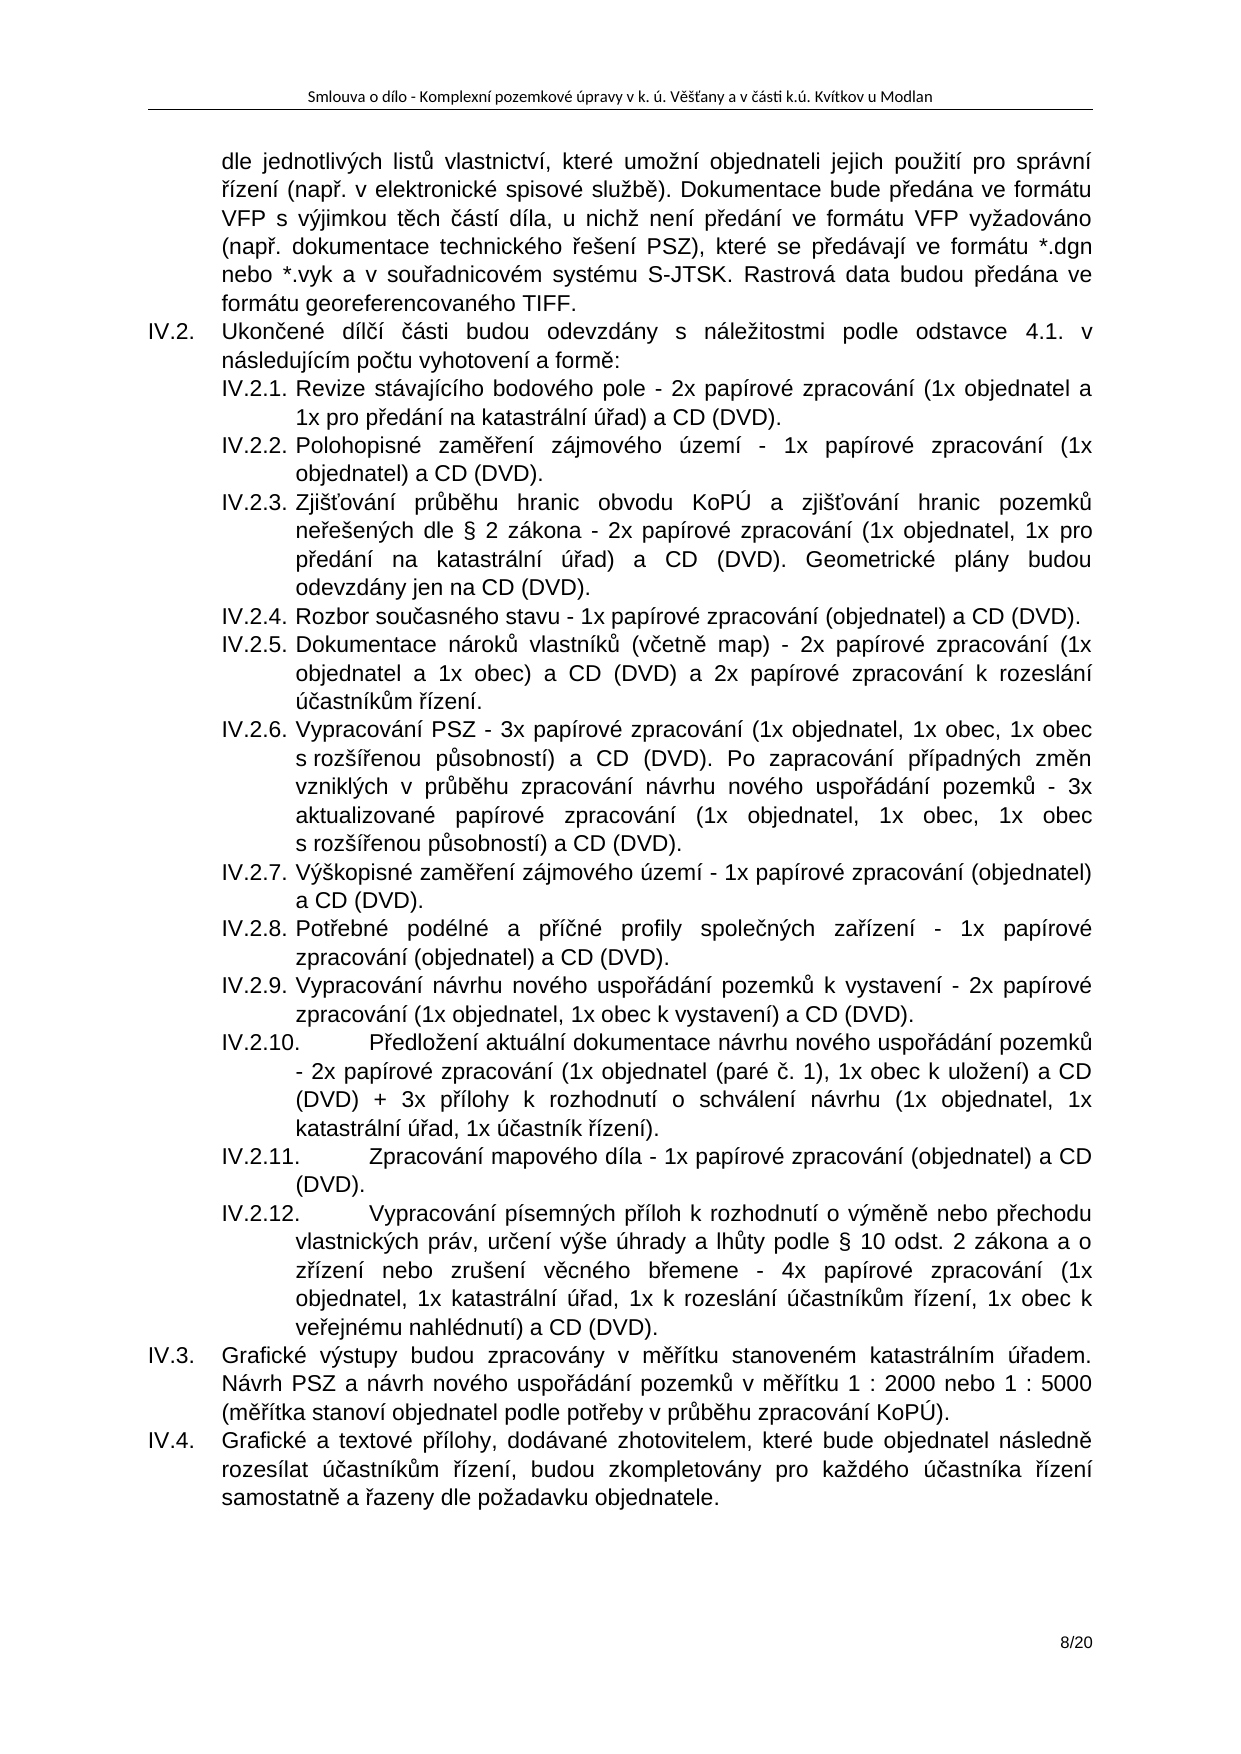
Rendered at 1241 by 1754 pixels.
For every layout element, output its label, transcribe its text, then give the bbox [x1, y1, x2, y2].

text Předložení aktuální dokumentace návrhu nového uspořádání pozemků - 2x papírové zpracování (1x objednatel (paré č. 1), 1x obec k uložení) a CD (DVD) + 3x přílohy k rozhodnutí o schválení návrhu (1x objednatel, 1x katastrální úřad, 1x účastník řízení). [221, 1029, 1093, 1141]
text Zpracování mapového díla - 1x papírové zpracování (objednatel) a CD (DVD). [221, 1143, 1093, 1198]
list Grafické výstupy budou zpracovány v měřítku stanoveném katastrálním úřadem. Návrh PSZ a návrh nového uspořádání pozemků v měřítku 1 : 2000 nebo 1 : 5000 (měřítka stanoví objednatel podle potřeby v průběhu zpracování KoPÚ). [148, 1342, 1093, 1425]
text Revize stávajícího bodového pole - 2x papírové zpracování (1x objednatel a 1x pro předání na katastrální úřad) a CD (DVD). [221, 375, 1093, 430]
list Grafické a textové přílohy, dodávané zhotovitelem, které bude objednatel následně rozesílat účastníkům řízení, budou zkompletovány pro každého účastníka řízení samostatně a řazeny dle požadavku objednatele. [148, 1427, 1093, 1511]
text Dokumentace nároků vlastníků (včetně map) - 2x papírové zpracování (1x objednatel a 1x obec) a CD (DVD) a 2x papírové zpracování k rozeslání účastníkům řízení. [221, 631, 1093, 714]
text Vypracování návrhu nového uspořádání pozemků k vystavení - 2x papírové zpracování (1x objednatel, 1x obec k vystavení) a CD (DVD). [221, 972, 1093, 1027]
list Ukončené dílčí části budou odevzdány s náležitostmi podle odstavce 4.1. v následujícím počtu vyhotovení a formě: [148, 318, 1093, 373]
text Vypracování písemných příloh k rozhodnutí o výměně nebo přechodu vlastnických práv, určení výše úhrady a lhůty podle § 10 odst. 2 zákona a o zřízení nebo zrušení věcného břemene - 4x papírové zpracování (1x objednatel, 1x katastrální úřad, 1x k rozeslání účastníkům řízení, 1x obec k veřejnému nahlédnutí) a CD (DVD). [221, 1200, 1093, 1340]
text Potřebné podélné a příčné profily společných zařízení - 1x papírové zpracování (objednatel) a CD (DVD). [221, 915, 1093, 970]
text Vypracování PSZ - 3x papírové zpracování (1x objednatel, 1x obec, 1x obec s rozšířenou působností) a CD (DVD). Po zapracování případných změn vzniklých v průběhu zpracování návrhu nového uspořádání pozemků - 3x aktualizované papírové zpracování (1x objednatel, 1x obec, 1x obec s rozšířenou působností) a CD (DVD). [221, 716, 1093, 856]
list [148, 148, 1093, 316]
text Rozbor současného stavu - 1x papírové zpracování (objednatel) a CD (DVD). [221, 603, 1093, 629]
text Výškopisné zaměření zájmového území - 1x papírové zpracování (objednatel) a CD (DVD). [221, 858, 1093, 913]
text Polohopisné zaměření zájmového území - 1x papírové zpracování (1x objednatel) a CD (DVD). [221, 432, 1093, 487]
text Zjišťování průběhu hranic obvodu KoPÚ a zjišťování hranic pozemků neřešených dle § 2 zákona - 2x papírové zpracování (1x objednatel, 1x pro předání na katastrální úřad) a CD (DVD). Geometrické plány budou odevzdány jen na CD (DVD). [221, 489, 1093, 601]
